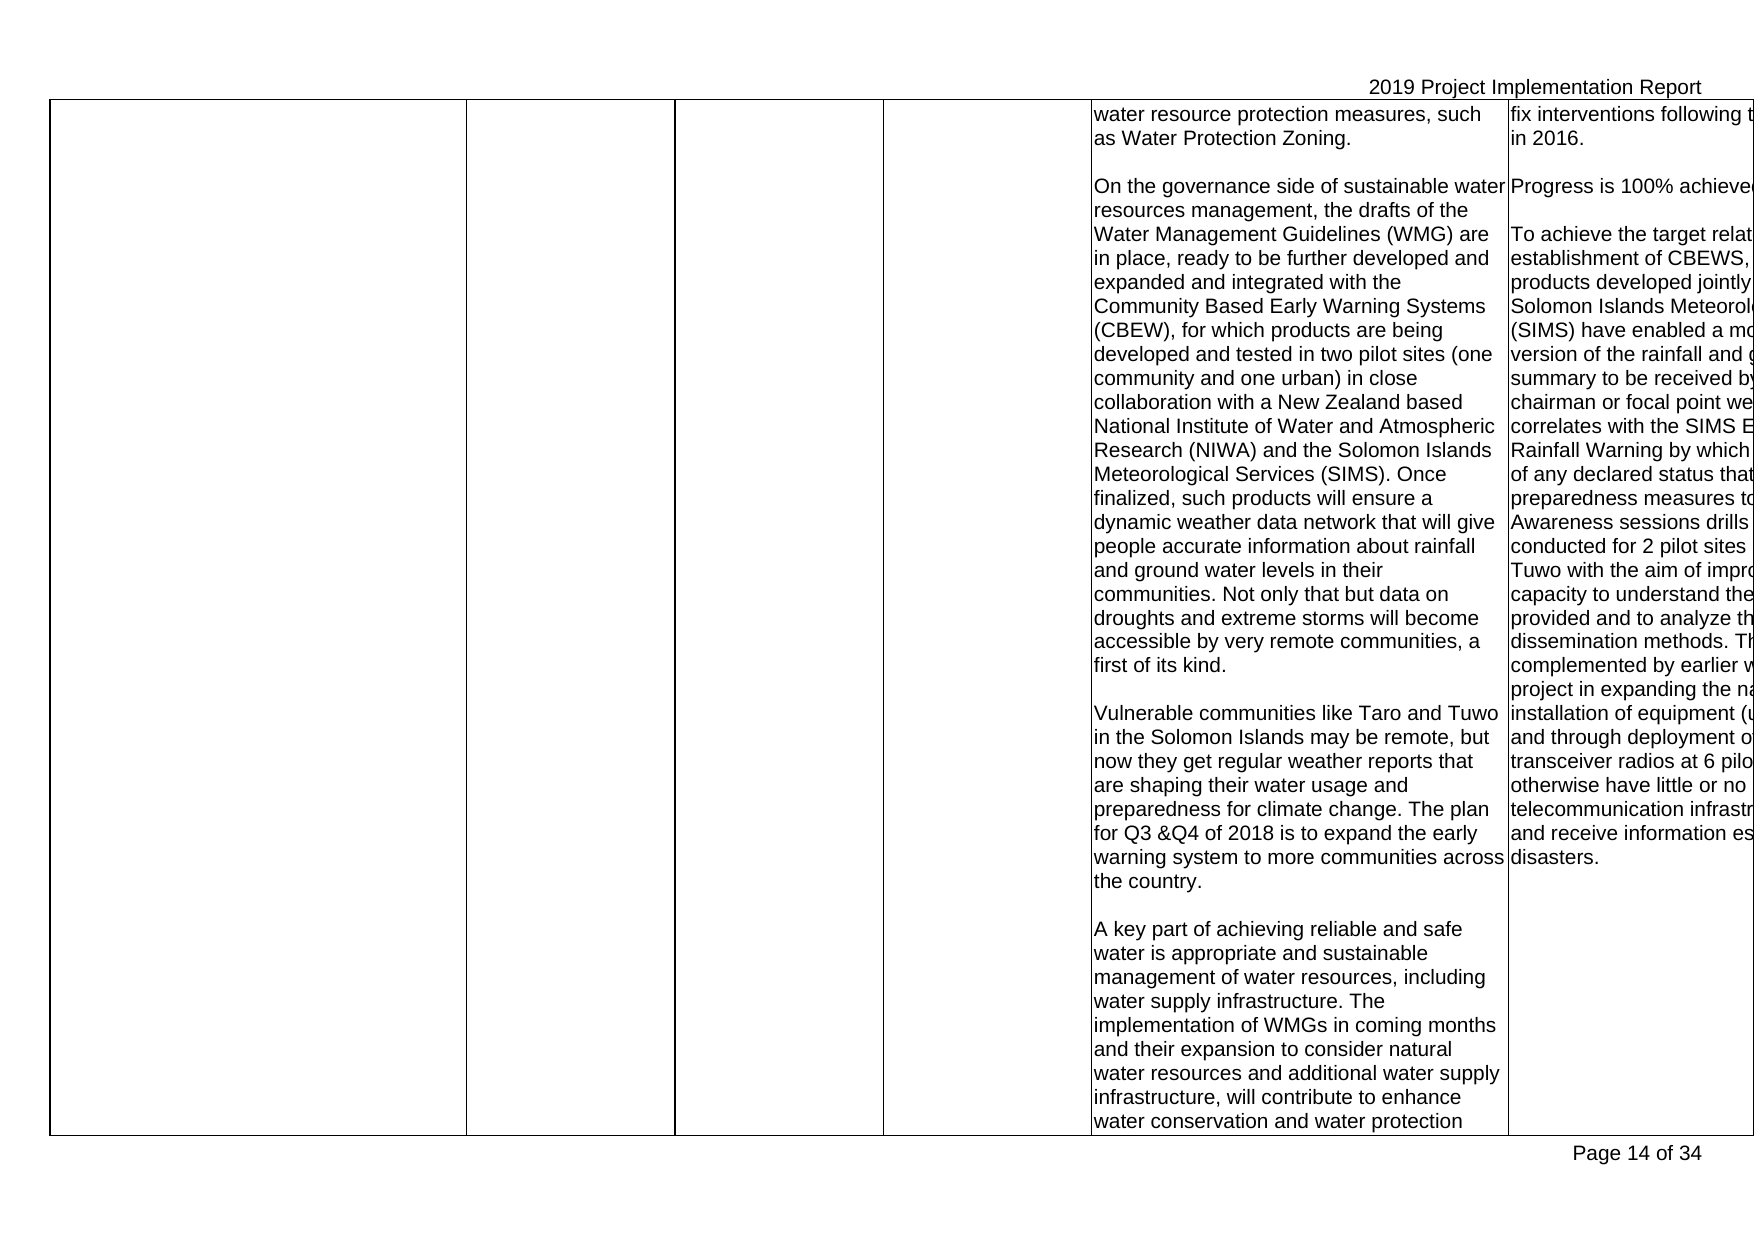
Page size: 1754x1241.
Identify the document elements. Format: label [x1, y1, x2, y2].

table_cell [51, 100, 466, 1134]
table_cell [467, 100, 674, 1134]
table_cell [676, 100, 883, 1134]
table_cell [884, 100, 1091, 1134]
table_cell [1509, 100, 1753, 1134]
table_cell [1092, 100, 1508, 1134]
